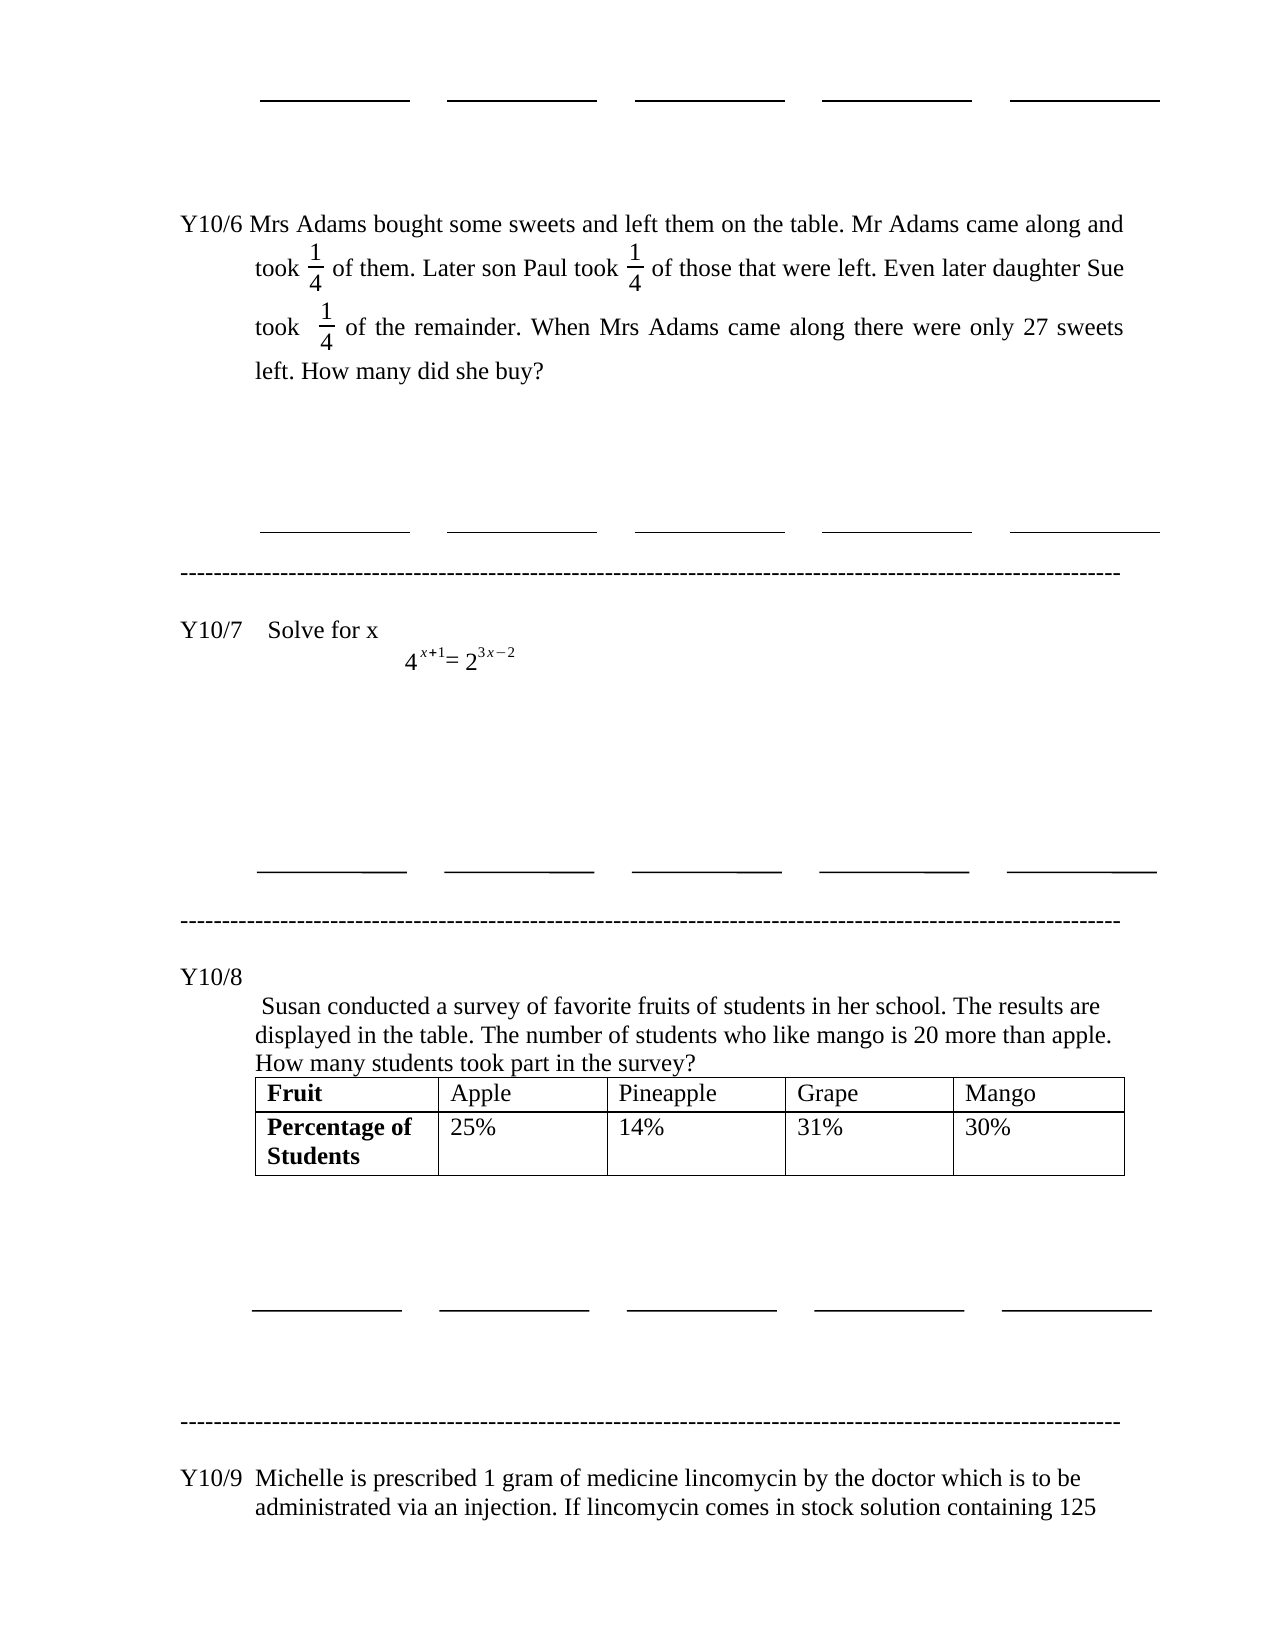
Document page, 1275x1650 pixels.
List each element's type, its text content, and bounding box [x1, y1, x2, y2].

text ----------------------------------------------------------------------------------------------------------------- [180, 557, 1125, 586]
text ----------------------------------------------------------------------------------------------------------------- [180, 905, 1125, 933]
table_header Pineapple [608, 1078, 785, 1111]
table_cell 31% [786, 1113, 953, 1175]
text ----------------------------------------------------------------------------------------------------------------- [180, 1406, 1125, 1434]
table_header Grape [786, 1078, 953, 1111]
table_cell 14% [608, 1113, 785, 1175]
text Y10/7 Solve for x [180, 615, 1125, 644]
table_header Apple [439, 1078, 607, 1111]
table_cell 30% [954, 1113, 1124, 1175]
table_cell Percentage of Students [256, 1113, 438, 1175]
table_header Mango [954, 1078, 1124, 1111]
text = [180, 644, 1125, 675]
table_cell 25% [439, 1113, 607, 1175]
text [180, 1463, 1125, 1521]
text Y10/6 Mrs Adams bought some sweets and left them on the table. Mr Adams came along and took of them. Later son Paul took of those that were left. Even later daughter Sue took of the remainder. When Mrs Adams came along there were only 27 sweets left. How many did she buy? [180, 209, 1125, 385]
table_header Fruit [256, 1078, 438, 1111]
text Susan conducted a survey of favorite fruits of students in her school. The results are displayed in the table. The number of students who like mango is 20 more than apple. How many students took part in the survey? [255, 991, 1125, 1077]
text Y10/8 [180, 962, 1125, 991]
